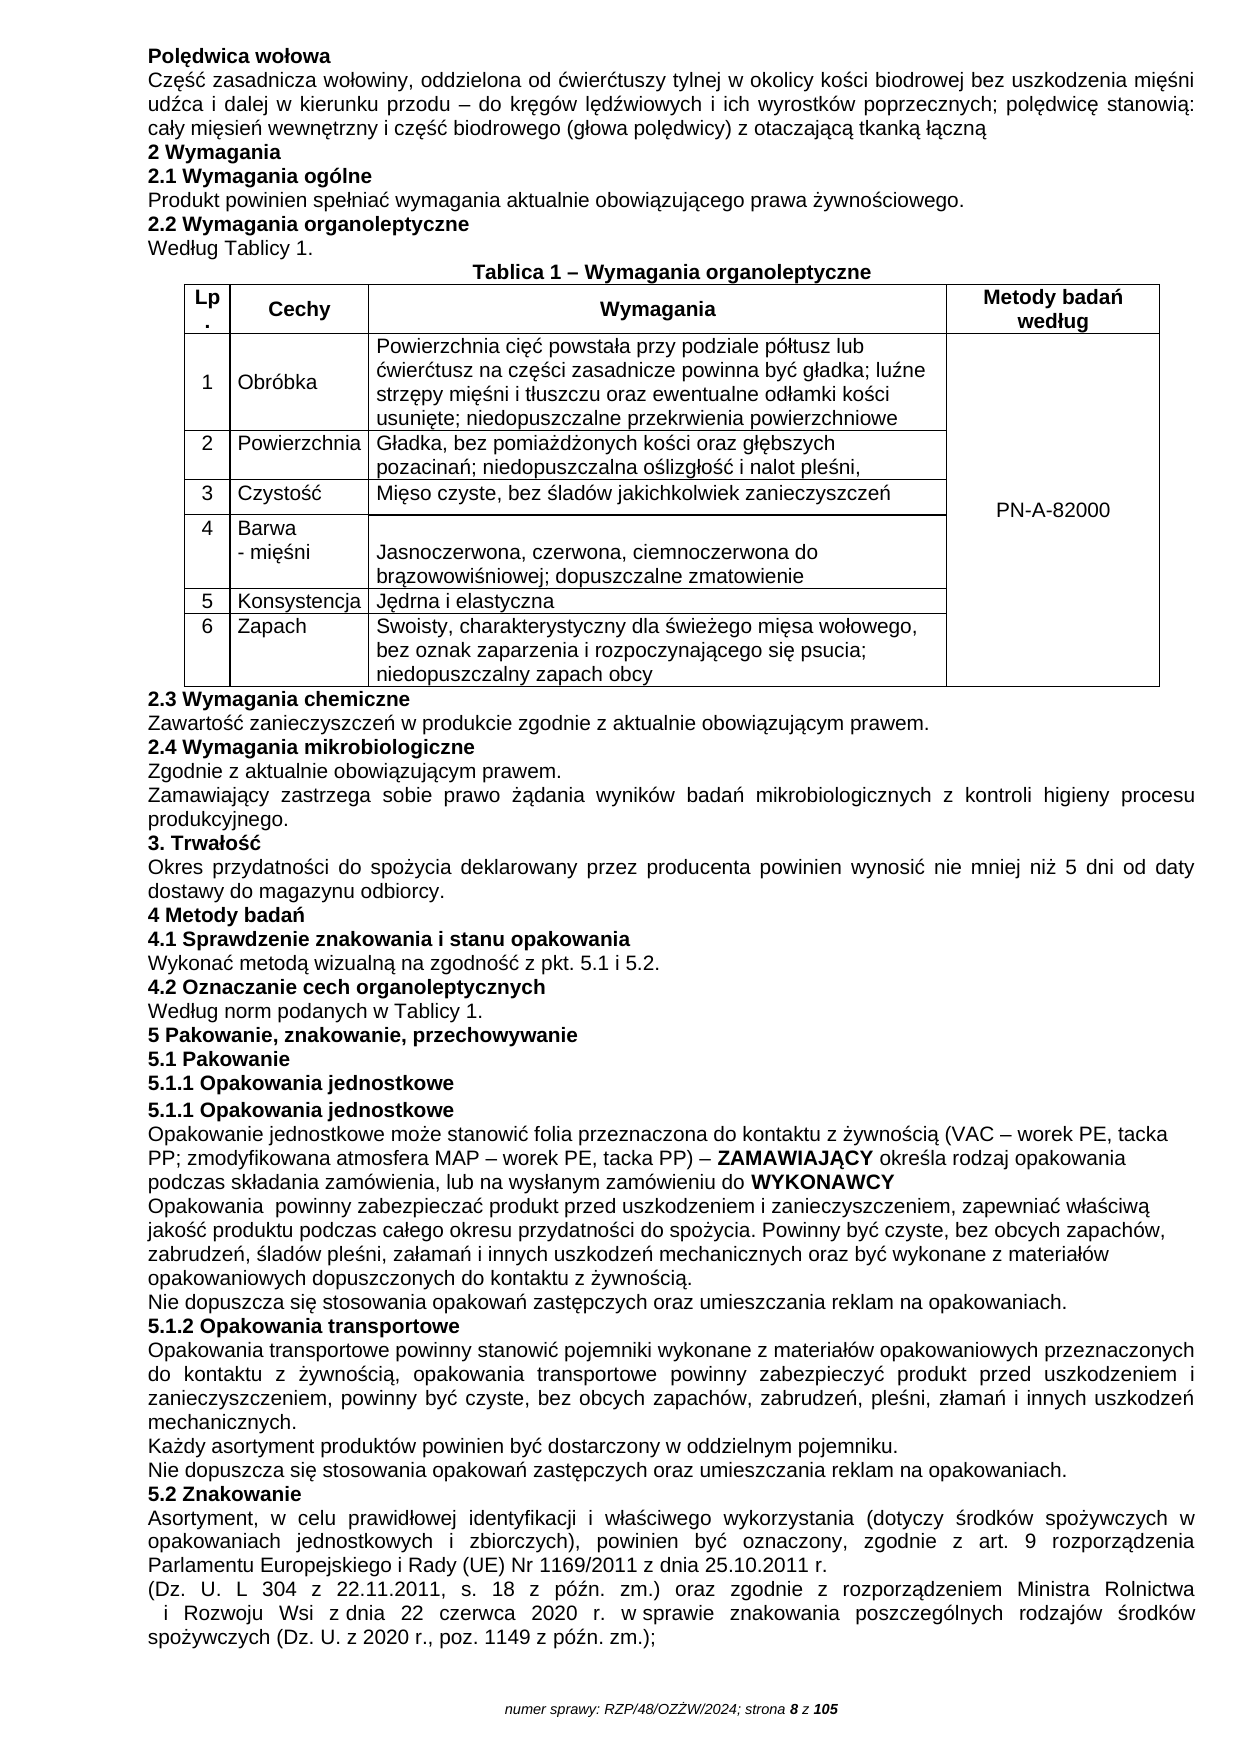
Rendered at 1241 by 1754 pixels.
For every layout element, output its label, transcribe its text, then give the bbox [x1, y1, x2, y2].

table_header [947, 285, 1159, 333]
text 4.2 Oznaczanie cech organoleptycznych [148, 975, 1196, 999]
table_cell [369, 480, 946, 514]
text 2.2 Wymagania organoleptyczne [148, 212, 1196, 236]
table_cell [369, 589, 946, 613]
text 4 Metody badań [148, 903, 1196, 927]
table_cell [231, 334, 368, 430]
text (Dz. U. L 304 z 22.11.2011, s. 18 z późn. zm.) oraz zgodnie z rozporządzeniem Ministra Rolnictwa i Rozwoju Wsi z dnia 22 czerwca 2020 r. w sprawie znakowania poszczególnych rodzajów środków spożywczych (Dz. U. z 2020 r., poz. 1149 z późn. zm.); [148, 1577, 1196, 1649]
text Produkt powinien spełniać wymagania aktualnie obowiązującego prawa żywnościowego. [148, 188, 1196, 212]
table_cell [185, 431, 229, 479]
text 5.2 Znakowanie [148, 1481, 1196, 1505]
text Polędwica wołowa [148, 44, 1196, 68]
text Według norm podanych w Tablicy 1. [148, 999, 1196, 1023]
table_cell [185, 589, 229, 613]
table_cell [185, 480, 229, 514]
text Każdy asortyment produktów powinien być dostarczony w oddzielnym pojemniku. [148, 1433, 1196, 1457]
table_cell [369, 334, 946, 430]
text Wykonać metodą wizualną na zgodność z pkt. 5.1 i 5.2. [148, 951, 1196, 975]
text Tablica 1 – Wymagania organoleptyczne [148, 260, 1196, 284]
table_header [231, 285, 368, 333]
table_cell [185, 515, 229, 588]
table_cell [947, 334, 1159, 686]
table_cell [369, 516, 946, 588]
text 5.1.1 Opakowania jednostkowe [148, 1098, 1196, 1122]
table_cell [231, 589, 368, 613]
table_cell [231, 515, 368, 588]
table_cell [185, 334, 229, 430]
text Opakowania powinny zabezpieczać produkt przed uszkodzeniem i zanieczyszczeniem, zapewniać właściwą jakość produktu podczas całego okresu przydatności do spożycia. Powinny być czyste, bez obcych zapachów, zabrudzeń, śladów pleśni, załamań i innych uszkodzeń mechanicznych oraz być wykonane z materiałów opakowaniowych dopuszczonych do kontaktu z żywnością. [148, 1194, 1196, 1290]
text Opakowania transportowe powinny stanowić pojemniki wykonane z materiałów opakowaniowych przeznaczonych do kontaktu z żywnością, opakowania transportowe powinny zabezpieczyć produkt przed uszkodzeniem i zanieczyszczeniem, powinny być czyste, bez obcych zapachów, zabrudzeń, pleśni, złamań i innych uszkodzeń mechanicznych. [148, 1338, 1196, 1433]
text 2.3 Wymagania chemiczne [148, 687, 1196, 711]
text 2 Wymagania [148, 140, 1196, 164]
text 5.1.2 Opakowania transportowe [148, 1314, 1196, 1338]
text 2.1 Wymagania ogólne [148, 164, 1196, 188]
text 5.1.1 Opakowania jednostkowe [148, 1071, 1196, 1094]
text 4.1 Sprawdzenie znakowania i stanu opakowania [148, 927, 1196, 951]
text Nie dopuszcza się stosowania opakowań zastępczych oraz umieszczania reklam na opakowaniach. [148, 1290, 1196, 1314]
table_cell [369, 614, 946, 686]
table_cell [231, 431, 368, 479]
text Asortyment, w celu prawidłowej identyfikacji i właściwego wykorzystania (dotyczy środków spożywczych w opakowaniach jednostkowych i zbiorczych), powinien być oznaczony, zgodnie z art. 9 rozporządzenia Parlamentu Europejskiego i Rady (UE) Nr 1169/2011 z dnia 25.10.2011 r. [148, 1505, 1196, 1577]
text Okres przydatności do spożycia deklarowany przez producenta powinien wynosić nie mniej niż 5 dni od daty dostawy do magazynu odbiorcy. [148, 855, 1196, 903]
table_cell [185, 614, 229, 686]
text Zamawiający zastrzega sobie prawo żądania wyników badań mikrobiologicznych z kontroli higieny procesu produkcyjnego. [148, 783, 1196, 831]
text 2.4 Wymagania mikrobiologiczne [148, 735, 1196, 759]
text Część zasadnicza wołowiny, oddzielona od ćwierćtuszy tylnej w okolicy kości biodrowej bez uszkodzenia mięśni udźca i dalej w kierunku przodu – do kręgów lędźwiowych i ich wyrostków poprzecznych; polędwicę stanowią: cały mięsień wewnętrzny i część biodrowego (głowa polędwicy) z otaczającą tkanką łączną [148, 68, 1196, 140]
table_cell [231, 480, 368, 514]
text Opakowanie jednostkowe może stanowić folia przeznaczona do kontaktu z żywnością (VAC – worek PE, tacka PP; zmodyfikowana atmosfera MAP – worek PE, tacka PP) – ZAMAWIAJĄCY określa rodzaj opakowania podczas składania zamówienia, lub na wysłanym zamówieniu do WYKONAWCY [148, 1122, 1196, 1194]
text Zawartość zanieczyszczeń w produkcie zgodnie z aktualnie obowiązującym prawem. [148, 711, 1196, 735]
text Według Tablicy 1. [148, 236, 1196, 260]
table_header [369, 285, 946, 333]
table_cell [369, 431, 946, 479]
text 3. Trwałość [148, 831, 1196, 855]
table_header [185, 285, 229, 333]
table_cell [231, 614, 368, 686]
text Nie dopuszcza się stosowania opakowań zastępczych oraz umieszczania reklam na opakowaniach. [148, 1457, 1196, 1481]
text Zgodnie z aktualnie obowiązującym prawem. [148, 759, 1196, 783]
text 5.1 Pakowanie [148, 1047, 1196, 1071]
text 5 Pakowanie, znakowanie, przechowywanie [148, 1023, 1196, 1047]
